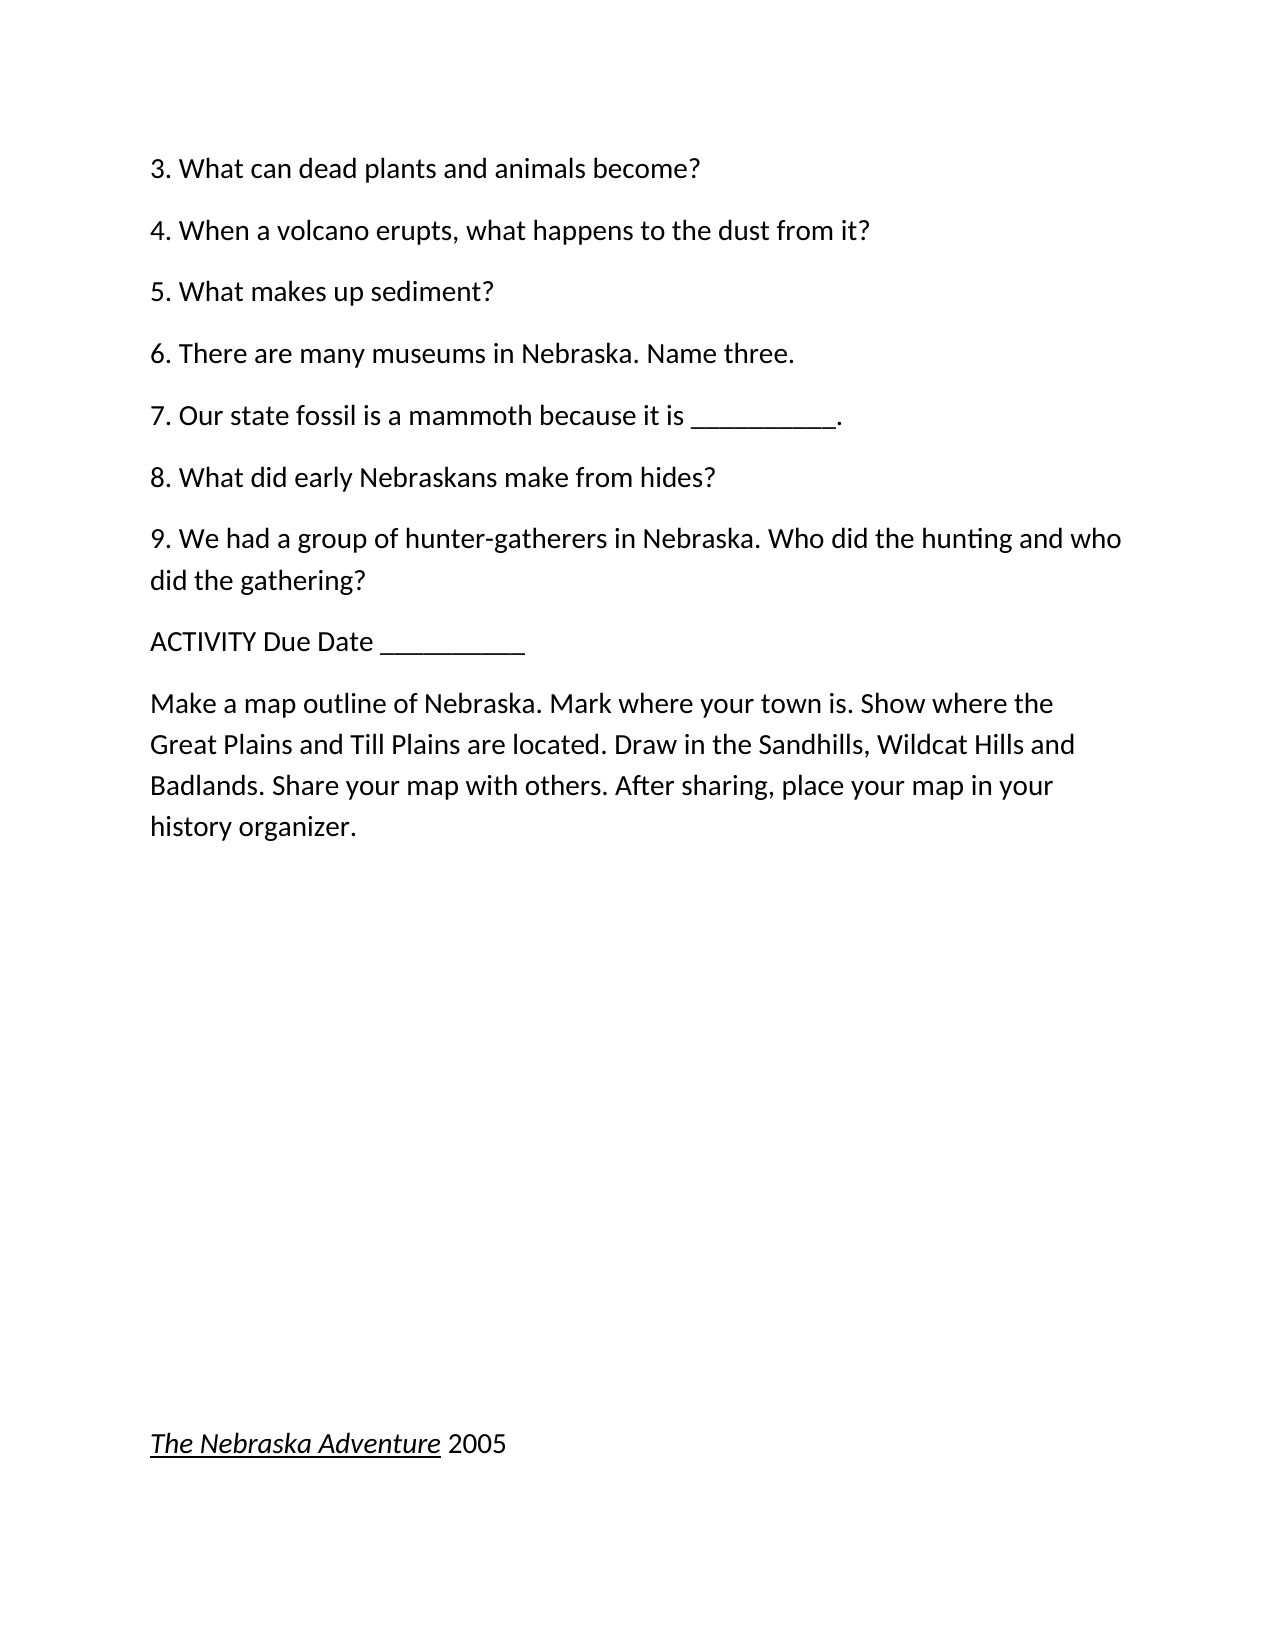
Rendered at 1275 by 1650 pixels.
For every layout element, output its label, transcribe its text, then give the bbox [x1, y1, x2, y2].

text 3. What can dead plants and animals become? [150, 150, 1125, 186]
text 5. What makes up sediment? [150, 273, 1125, 309]
text 9. We had a group of hunter-gatherers in Nebraska. Who did the hunting and who did the gathering? [150, 521, 1125, 597]
text ACTIVITY Due Date __________ [150, 623, 1125, 659]
text 6. There are many museums in Nebraska. Name three. [150, 335, 1125, 371]
text 4. When a volcano erupts, what happens to the dust from it? [150, 212, 1125, 247]
text Make a map outline of Nebraska. Mark where your town is. Show where the Great Plains and Till Plains are located. Draw in the Sandhills, Wildcat Hills and Badlands. Share your map with others. After sharing, place your map in your history organizer. [150, 685, 1125, 843]
text The Nebraska Adventure 2005 [150, 1426, 1125, 1461]
text 7. Our state fossil is a mammoth because it is __________. [150, 397, 1125, 433]
text 8. What did early Nebraskans make from hides? [150, 459, 1125, 494]
